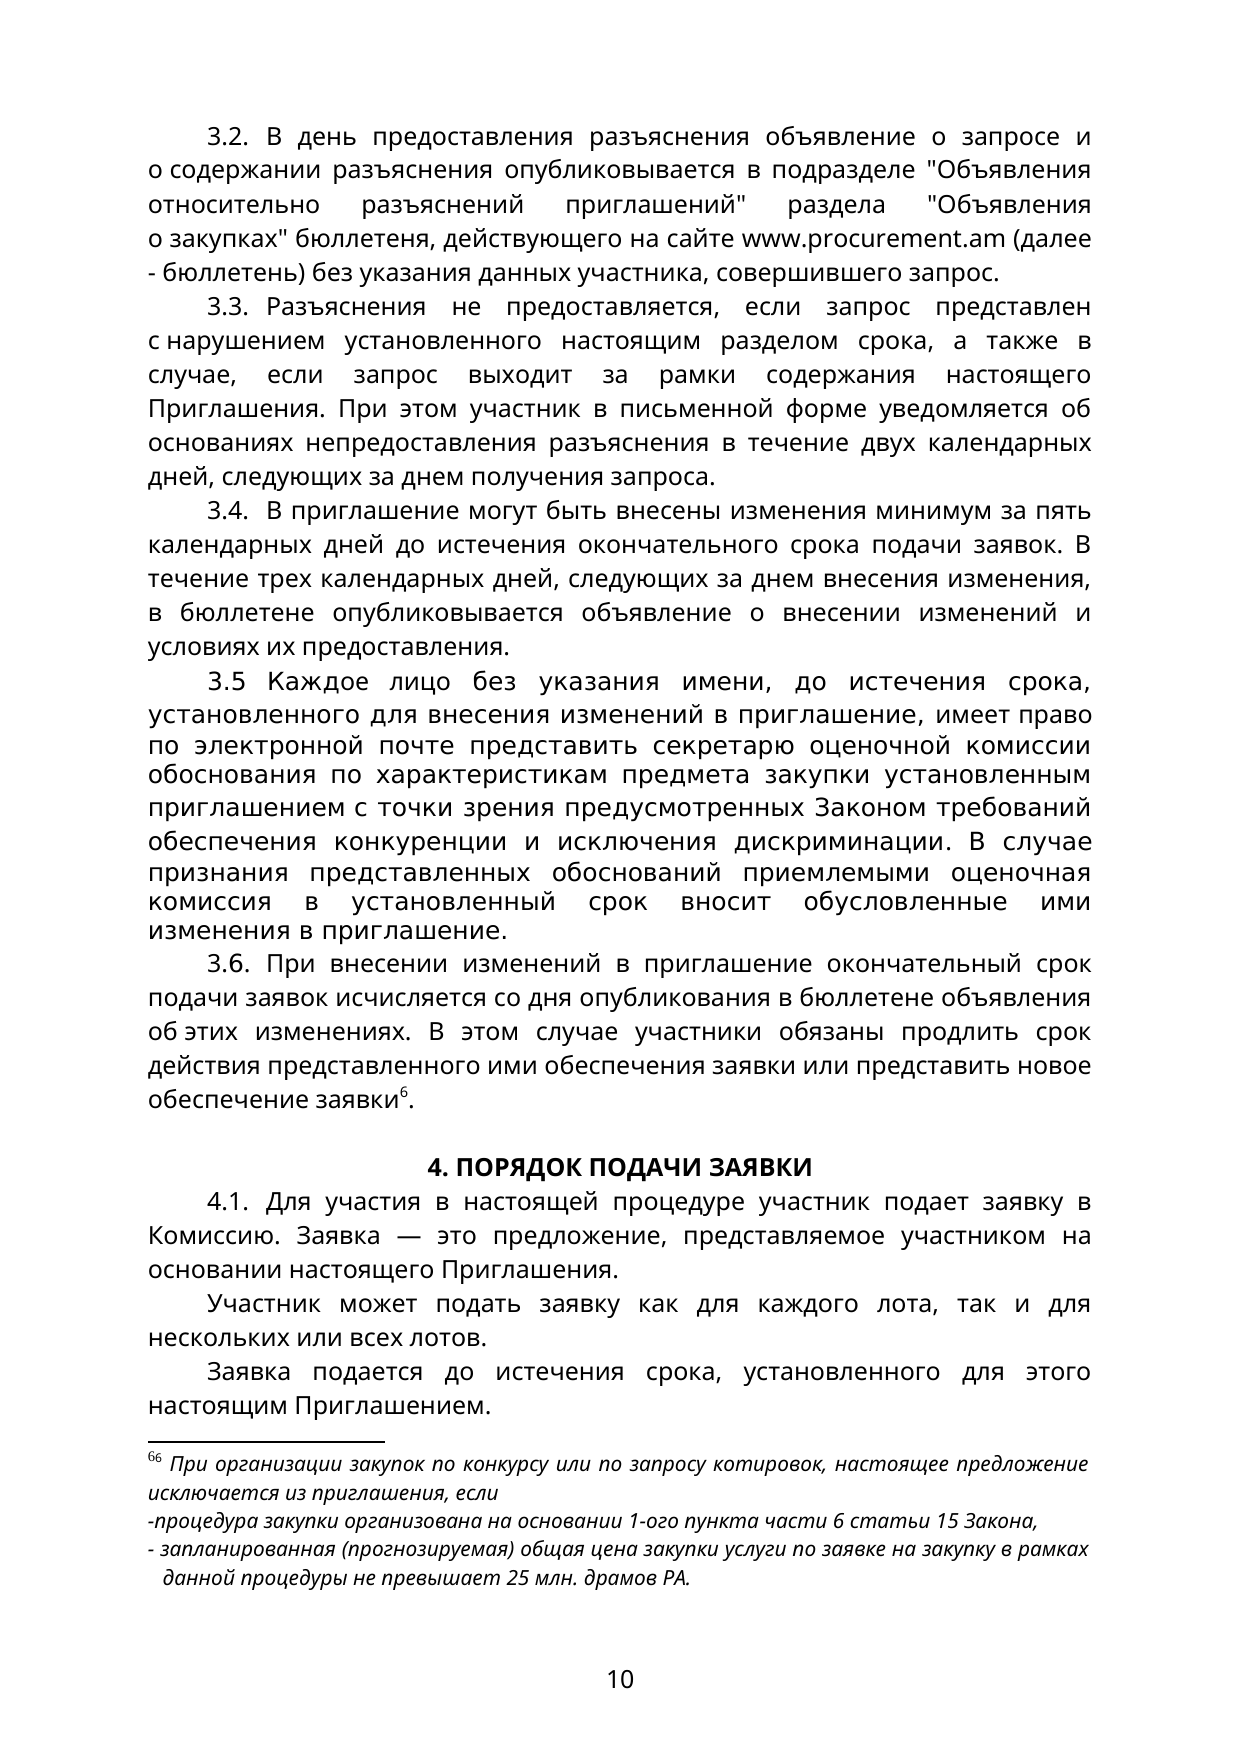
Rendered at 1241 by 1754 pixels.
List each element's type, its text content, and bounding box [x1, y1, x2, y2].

text 3.5 Каждое лицо без указания имени, до истечения срока, установленного для внесения изменений в приглашение, имеет право по электронной почте представить секретарю оценочной комиссии обоснования по характеристикам предмета закупки установленным приглашением с точки зрения предусмотренных Законом требований обеспечения конкуренции и исключения дискриминации. В случае признания представленных обоснований приемлемыми оценочная комиссия в установленный срок вносит обусловленные ими изменения в приглашение. [148, 663, 1092, 945]
text Участник может подать заявку как для каждого лота, так и для нескольких или всех лотов. [148, 1286, 1092, 1354]
text Заявка подается до истечения срока, установленного для этого настоящим Приглашением. [148, 1354, 1092, 1422]
text 4.1. Для участия в настоящей процедуре участник подает заявку в Комиссию. Заявка — это предложение, представляемое участником на основании настоящего Приглашения. [148, 1184, 1092, 1286]
text 3.4. В приглашение могут быть внесены изменения минимум за пять календарных дней до истечения окончательного срока подачи заявок. В течение трех календарных дней, следующих за днем внесения изменения, в бюллетене опубликовывается объявление о внесении изменений и условиях их предоставления. [148, 493, 1092, 663]
text 4. ПОРЯДОК ПОДАЧИ ЗАЯВКИ [148, 1149, 1092, 1184]
text 3.2. В день предоставления разъяснения объявление о запросе и о содержании разъяснения опубликовывается в подразделе "Объявления относительно разъяснений приглашений" раздела "Объявления о закупках" бюллетеня, действующего на сайте www.procurement.am (далее - бюллетень) без указания данных участника, совершившего запрос. [148, 118, 1092, 288]
text 3.6. При внесении изменений в приглашение окончательный срок подачи заявок исчисляется со дня опубликования в бюллетене объявления об этих изменениях. В этом случае участники обязаны продлить срок действия представленного ими обеспечения заявки или представить новое обеспечение заявки6. [148, 945, 1092, 1116]
text 3.3. Разъяснения не предоставляется, если запрос представлен с нарушением установленного настоящим разделом срока, а также в случае, если запрос выходит за рамки содержания настоящего Приглашения. При этом участник в письменной форме уведомляется об основаниях непредоставления разъяснения в течение двух календарных дней, следующих за днем получения запроса. [148, 288, 1092, 493]
